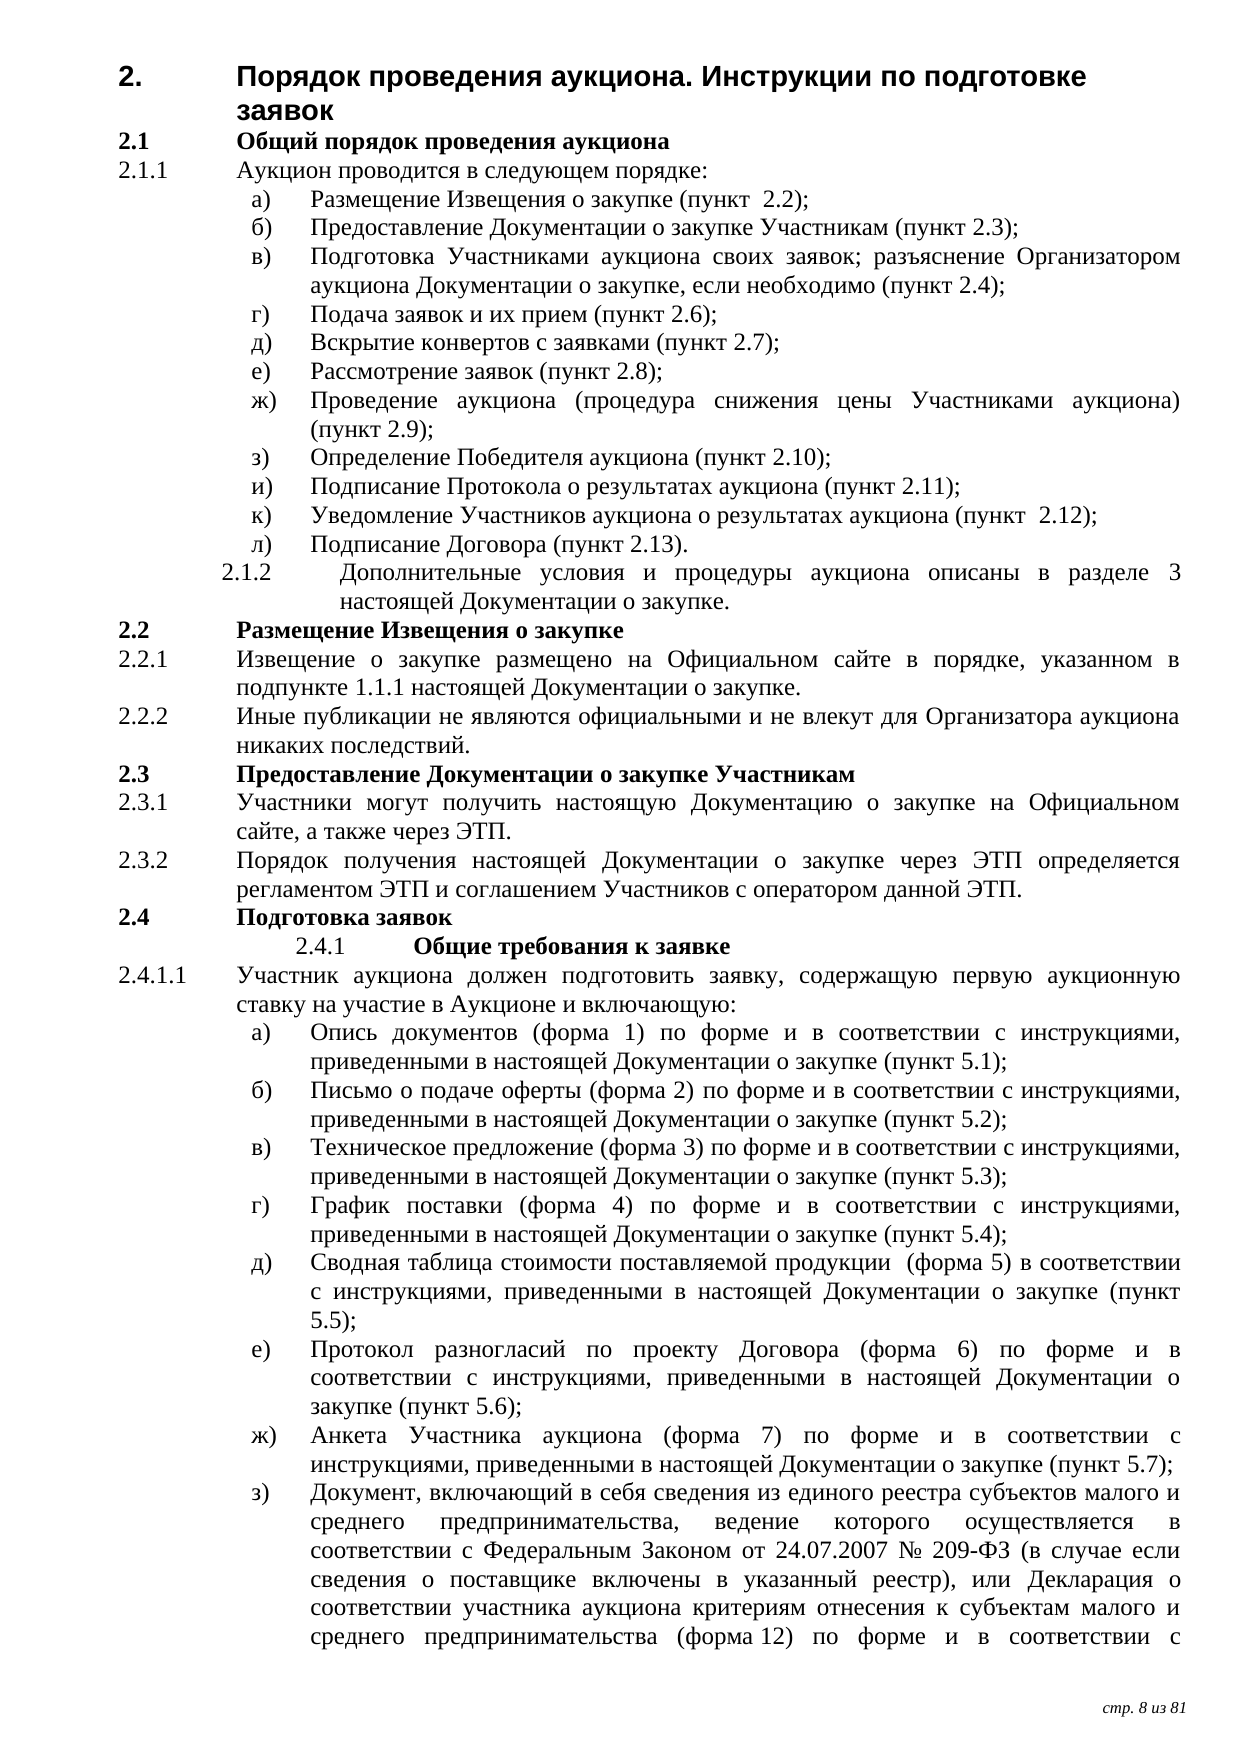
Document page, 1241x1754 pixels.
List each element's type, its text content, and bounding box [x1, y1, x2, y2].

list Вскрытие конвертов с заявками (пункт 2.7); [251, 327, 1181, 356]
list Определение Победителя аукциона (пункт 2.10); [251, 442, 1181, 471]
list Сводная таблица стоимости поставляемой продукции (форма 5) в соответствии с инструкциями, приведенными в настоящей Документации о закупке (пункт 5.5); [251, 1247, 1181, 1334]
list Иные публикации не являются официальными и не влекут для Организатора аукциона никаких последствий. [118, 701, 1181, 759]
list Протокол разногласий по проекту Договора (форма 6) по форме и в соответствии с инструкциями, приведенными в настоящей Документации о закупке (пункт 5.6); [251, 1334, 1181, 1420]
list Размещение Извещения о закупке (пункт 2.2); [251, 184, 1181, 212]
subtitle Общий порядок проведения аукциона [118, 126, 1181, 155]
list Опись документов (форма 1) по форме и в соответствии с инструкциями, приведенными в настоящей Документации о закупке (пункт 5.1); [251, 1017, 1181, 1075]
subtitle Подготовка заявок [118, 902, 1181, 931]
list Рассмотрение заявок (пункт 2.8); [251, 356, 1181, 385]
list Уведомление Участников аукциона о результатах аукциона (пункт 2.12); [251, 500, 1181, 529]
list Проведение аукциона (процедура снижения цены Участниками аукциона) (пункт 2.9); [251, 385, 1181, 442]
list Подписание Договора (пункт 2.13). [251, 529, 1181, 557]
subtitle Предоставление Документации о закупке Участникам [118, 759, 1181, 787]
list Порядок получения настоящей Документации о закупке через ЭТП определяется регламентом ЭТП и соглашением Участников с оператором данной ЭТП. [118, 845, 1181, 902]
list График поставки (форма 4) по форме и в соответствии с инструкциями, приведенными в настоящей Документации о закупке (пункт 5.4); [251, 1190, 1181, 1247]
text Общие требования к заявке [236, 931, 1181, 960]
list Подача заявок и их прием (пункт 2.6); [251, 299, 1181, 327]
list Предоставление Документации о закупке Участникам (пункт 2.3); [251, 212, 1181, 241]
subtitle Размещение Извещения о закупке [118, 615, 1181, 644]
list Подписание Протокола о результатах аукциона (пункт 2.11); [251, 471, 1181, 500]
list Аукцион проводится в следующем порядке: [118, 155, 1181, 184]
list Письмо о подаче оферты (форма 2) по форме и в соответствии с инструкциями, приведенными в настоящей Документации о закупке (пункт 5.2); [251, 1075, 1181, 1132]
text Дополнительные условия и процедуры аукциона описаны в разделе 3 настоящей Документации о закупке. [221, 557, 1181, 615]
list Техническое предложение (форма 3) по форме и в соответствии с инструкциями, приведенными в настоящей Документации о закупке (пункт 5.3); [251, 1132, 1181, 1190]
subtitle Порядок проведения аукциона. Инструкции по подготовке заявок [118, 59, 1181, 126]
list Извещение о закупке размещено на Официальном сайте в порядке, указанном в подпункте 1.1.1 настоящей Документации о закупке. [118, 644, 1181, 701]
list Анкета Участника аукциона (форма 7) по форме и в соответствии с инструкциями, приведенными в настоящей Документации о закупке (пункт 5.7); [251, 1420, 1181, 1477]
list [251, 1477, 1181, 1650]
text Участник аукциона должен подготовить заявку, содержащую первую аукционную ставку на участие в Аукционе и включающую: [118, 960, 1181, 1017]
list Подготовка Участниками аукциона своих заявок; разъяснение Организатором аукциона Документации о закупке, если необходимо (пункт 2.4); [251, 241, 1181, 299]
list Участники могут получить настоящую Документацию о закупке на Официальном сайте, а также через ЭТП. [118, 787, 1181, 845]
